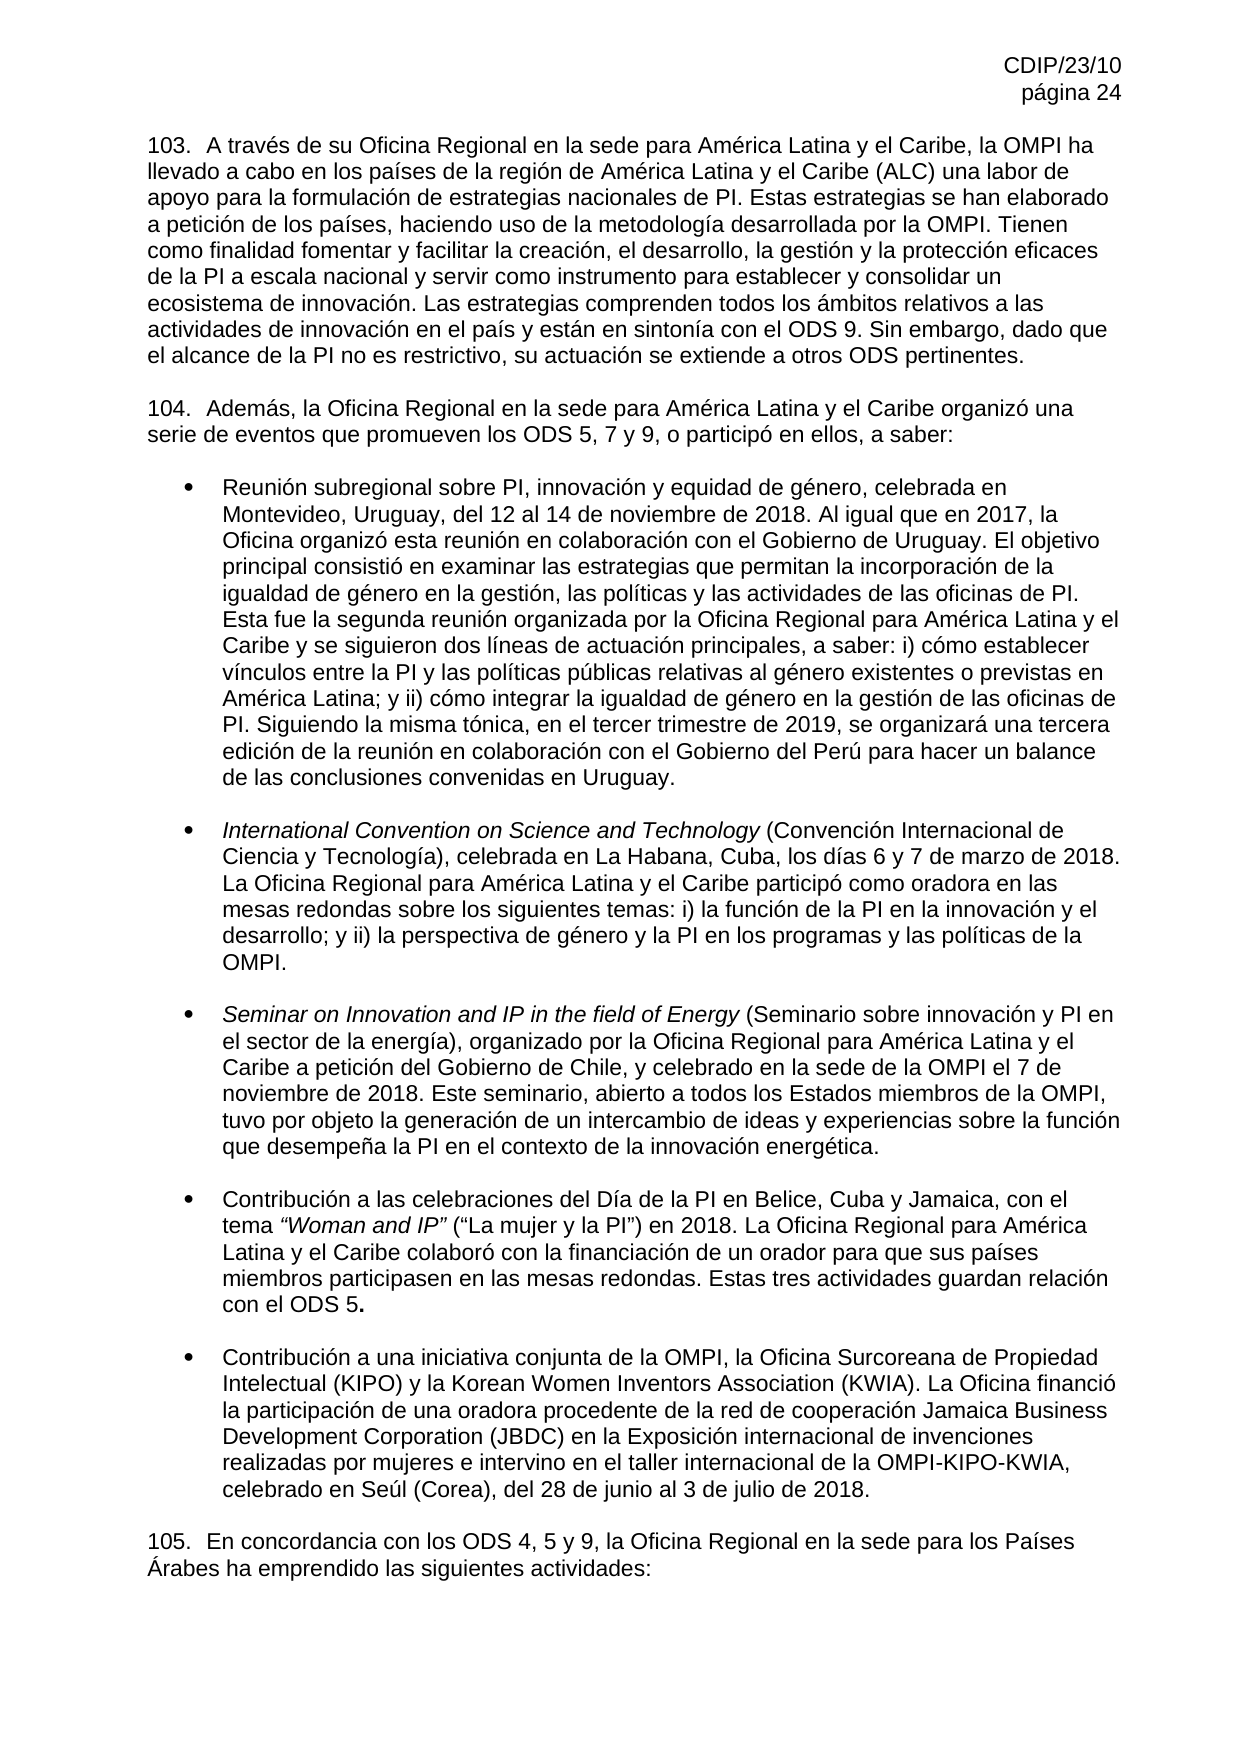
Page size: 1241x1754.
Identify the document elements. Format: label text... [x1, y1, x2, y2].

list Además, la Oficina Regional en la sede para América Latina y el Caribe organizó una serie de eventos que promueven los ODS 5, 7 y 9, o participó en ellos, a saber: [147, 395, 1122, 448]
list Contribución a las celebraciones del Día de la PI en Belice, Cuba y Jamaica, con el tema “Woman and IP” (“La mujer y la PI”) en 2018. La Oficina Regional para América Latina y el Caribe colaboró con la financiación de un orador para que sus países miembros participasen en las mesas redondas. Estas tres actividades guardan relación con el ODS 5. [184, 1186, 1122, 1317]
list International Convention on Science and Technology (Convención Internacional de Ciencia y Tecnología), celebrada en La Habana, Cuba, los días 6 y 7 de marzo de 2018. La Oficina Regional para América Latina y el Caribe participó como oradora en las mesas redondas sobre los siguientes temas: i) la función de la PI en la innovación y el desarrollo; y ii) la perspectiva de género y la PI en los programas y las políticas de la OMPI. [184, 817, 1122, 975]
list Reunión subregional sobre PI, innovación y equidad de género, celebrada en Montevideo, Uruguay, del 12 al 14 de noviembre de 2018. Al igual que en 2017, la Oficina organizó esta reunión en colaboración con el Gobierno de Uruguay. El objetivo principal consistió en examinar las estrategias que permitan la incorporación de la igualdad de género en la gestión, las políticas y las actividades de las oficinas de PI. Esta fue la segunda reunión organizada por la Oficina Regional para América Latina y el Caribe y se siguieron dos líneas de actuación principales, a saber: i) cómo establecer vínculos entre la PI y las políticas públicas relativas al género existentes o previstas en América Latina; y ii) cómo integrar la igualdad de género en la gestión de las oficinas de PI. Siguiendo la misma tónica, en el tercer trimestre de 2019, se organizará una tercera edición de la reunión en colaboración con el Gobierno del Perú para hacer un balance de las conclusiones convenidas en Uruguay. [184, 474, 1122, 790]
list En concordancia con los ODS 4, 5 y 9, la Oficina Regional en la sede para los Países Árabes ha emprendido las siguientes actividades: [147, 1528, 1122, 1581]
list Seminar on Innovation and IP in the field of Energy (Seminario sobre innovación y PI en el sector de la energía), organizado por la Oficina Regional para América Latina y el Caribe a petición del Gobierno de Chile, y celebrado en la sede de la OMPI el 7 de noviembre de 2018. Este seminario, abierto a todos los Estados miembros de la OMPI, tuvo por objeto la generación de un intercambio de ideas y experiencias sobre la función que desempeña la PI en el contexto de la innovación energética. [184, 1001, 1122, 1159]
list Contribución a una iniciativa conjunta de la OMPI, la Oficina Surcoreana de Propiedad Intelectual (KIPO) y la Korean Women Inventors Association (KWIA). La Oficina financió la participación de una oradora procedente de la red de cooperación Jamaica Business Development Corporation (JBDC) en la Exposición internacional de invenciones realizadas por mujeres e intervino en el taller internacional de la OMPI-KIPO-KWIA, celebrado en Seúl (Corea), del 28 de junio al 3 de julio de 2018. [184, 1344, 1122, 1502]
list A través de su Oficina Regional en la sede para América Latina y el Caribe, la OMPI ha llevado a cabo en los países de la región de América Latina y el Caribe (ALC) una labor de apoyo para la formulación de estrategias nacionales de PI. Estas estrategias se han elaborado a petición de los países, haciendo uso de la metodología desarrollada por la OMPI. Tienen como finalidad fomentar y facilitar la creación, el desarrollo, la gestión y la protección eficaces de la PI a escala nacional y servir como instrumento para establecer y consolidar un ecosistema de innovación. Las estrategias comprenden todos los ámbitos relativos a las actividades de innovación en el país y están en sintonía con el ODS 9. Sin embargo, dado que el alcance de la PI no es restrictivo, su actuación se extiende a otros ODS pertinentes. [147, 132, 1122, 369]
